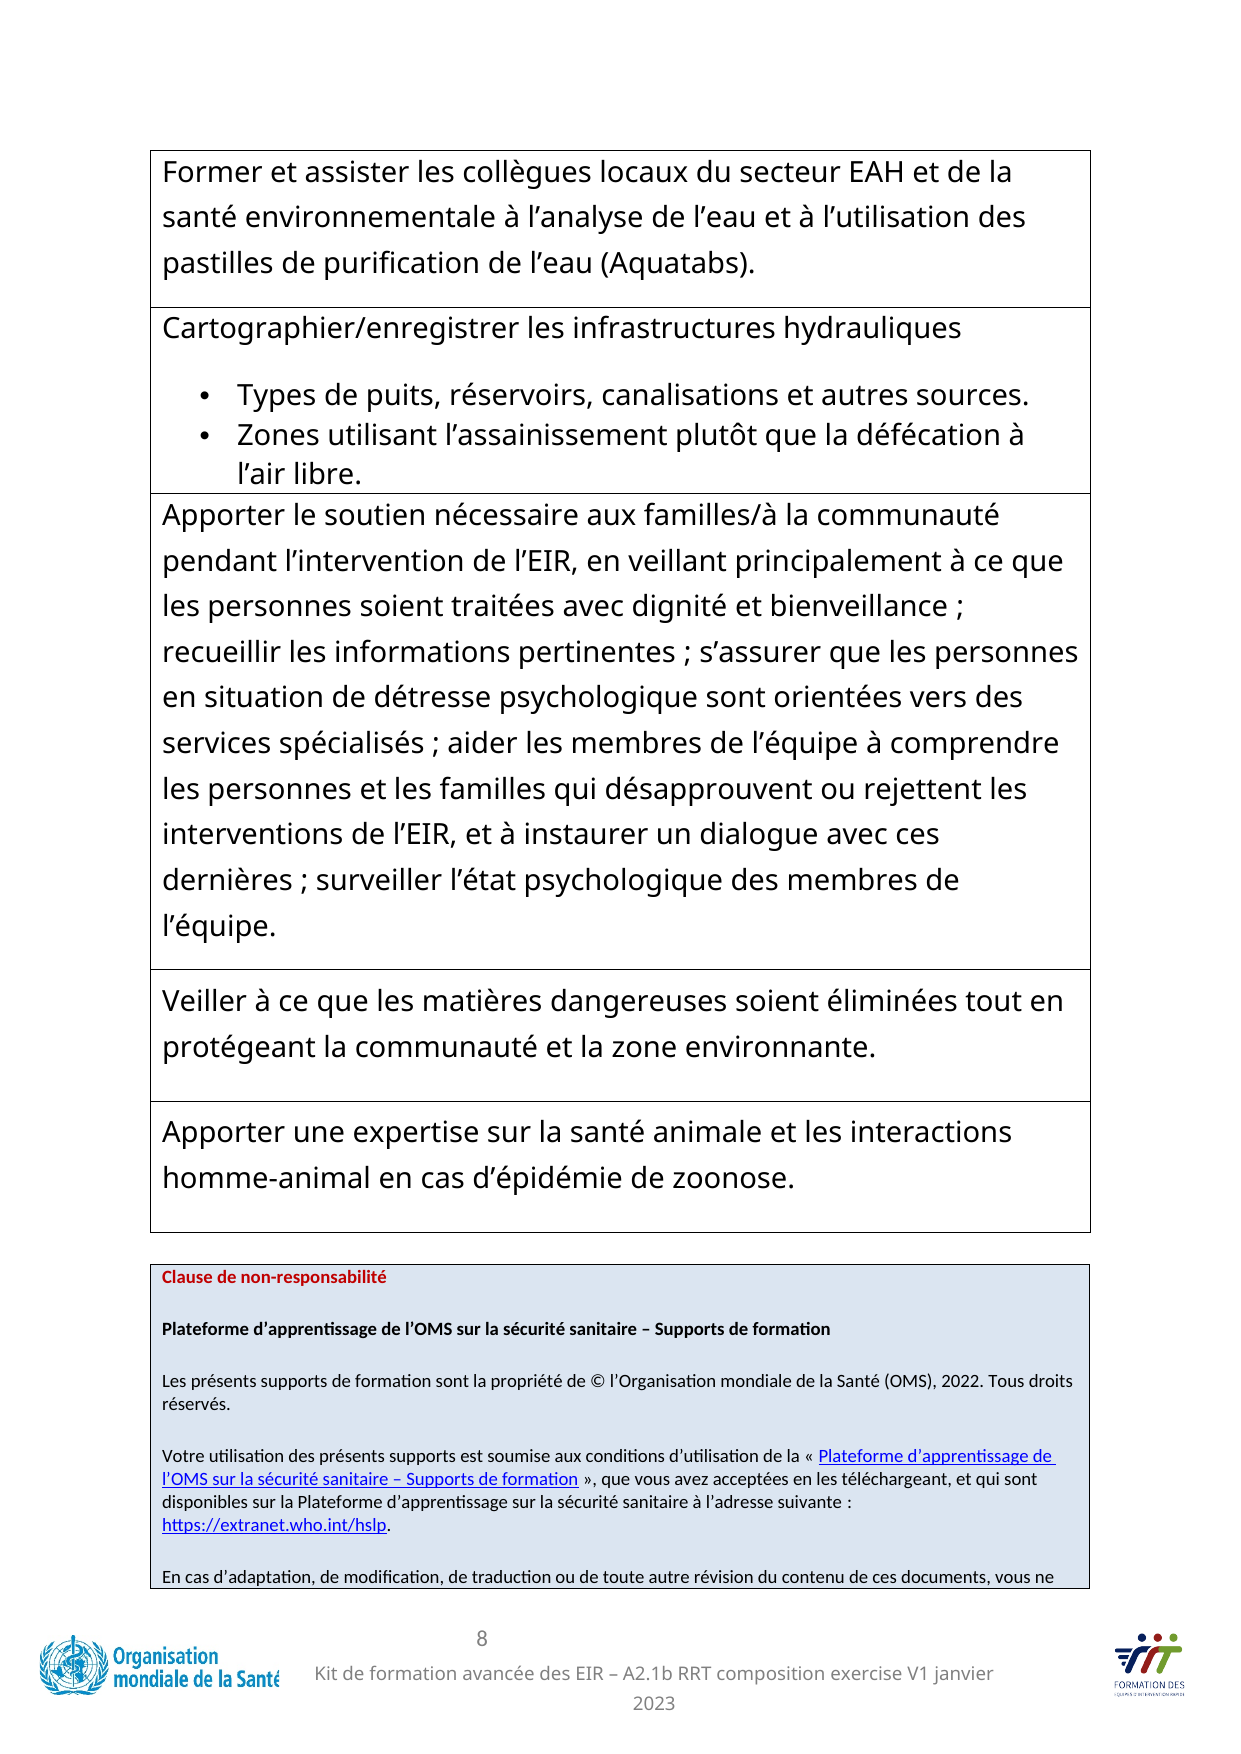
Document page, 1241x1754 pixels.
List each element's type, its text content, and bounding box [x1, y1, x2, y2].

table_cell Veiller à ce que les matières dangereuses soient éliminées tout en protégeant la communauté et la zone environnante. [151, 970, 1090, 1101]
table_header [151, 1265, 1089, 1588]
table_cell Former et assister les collègues locaux du secteur EAH et de la santé environnementale à l’analyse de l’eau et à l’utilisation des pastilles de purification de l’eau (Aquatabs). [151, 151, 1090, 307]
picture [38, 1635, 279, 1695]
table_cell Apporter une expertise sur la santé animale et les interactions homme-animal en cas d’épidémie de zoonose. [151, 1102, 1090, 1232]
table_cell Apporter le soutien nécessaire aux familles/à la communauté pendant l’intervention de l’EIR, en veillant principalement à ce que les personnes soient traitées avec dignité et bienveillance ; recueillir les informations pertinentes ; s’assurer que les personnes en situation de détresse psychologique sont orientées vers des services spécialisés ; aider les membres de l’équipe à comprendre les personnes et les familles qui désapprouvent ou rejettent les interventions de l’EIR, et à instaurer un dialogue avec ces dernières ; surveiller l’état psychologique des membres de l’équipe. [151, 494, 1090, 969]
picture [1114, 1633, 1185, 1697]
table_cell Cartographier/enregistrer les infrastructures hydrauliques Types de puits, réservoirs, canalisations et autres sources. Zones utilisant l’assainissement plutôt que la défécation à l’air libre. [151, 308, 1090, 493]
